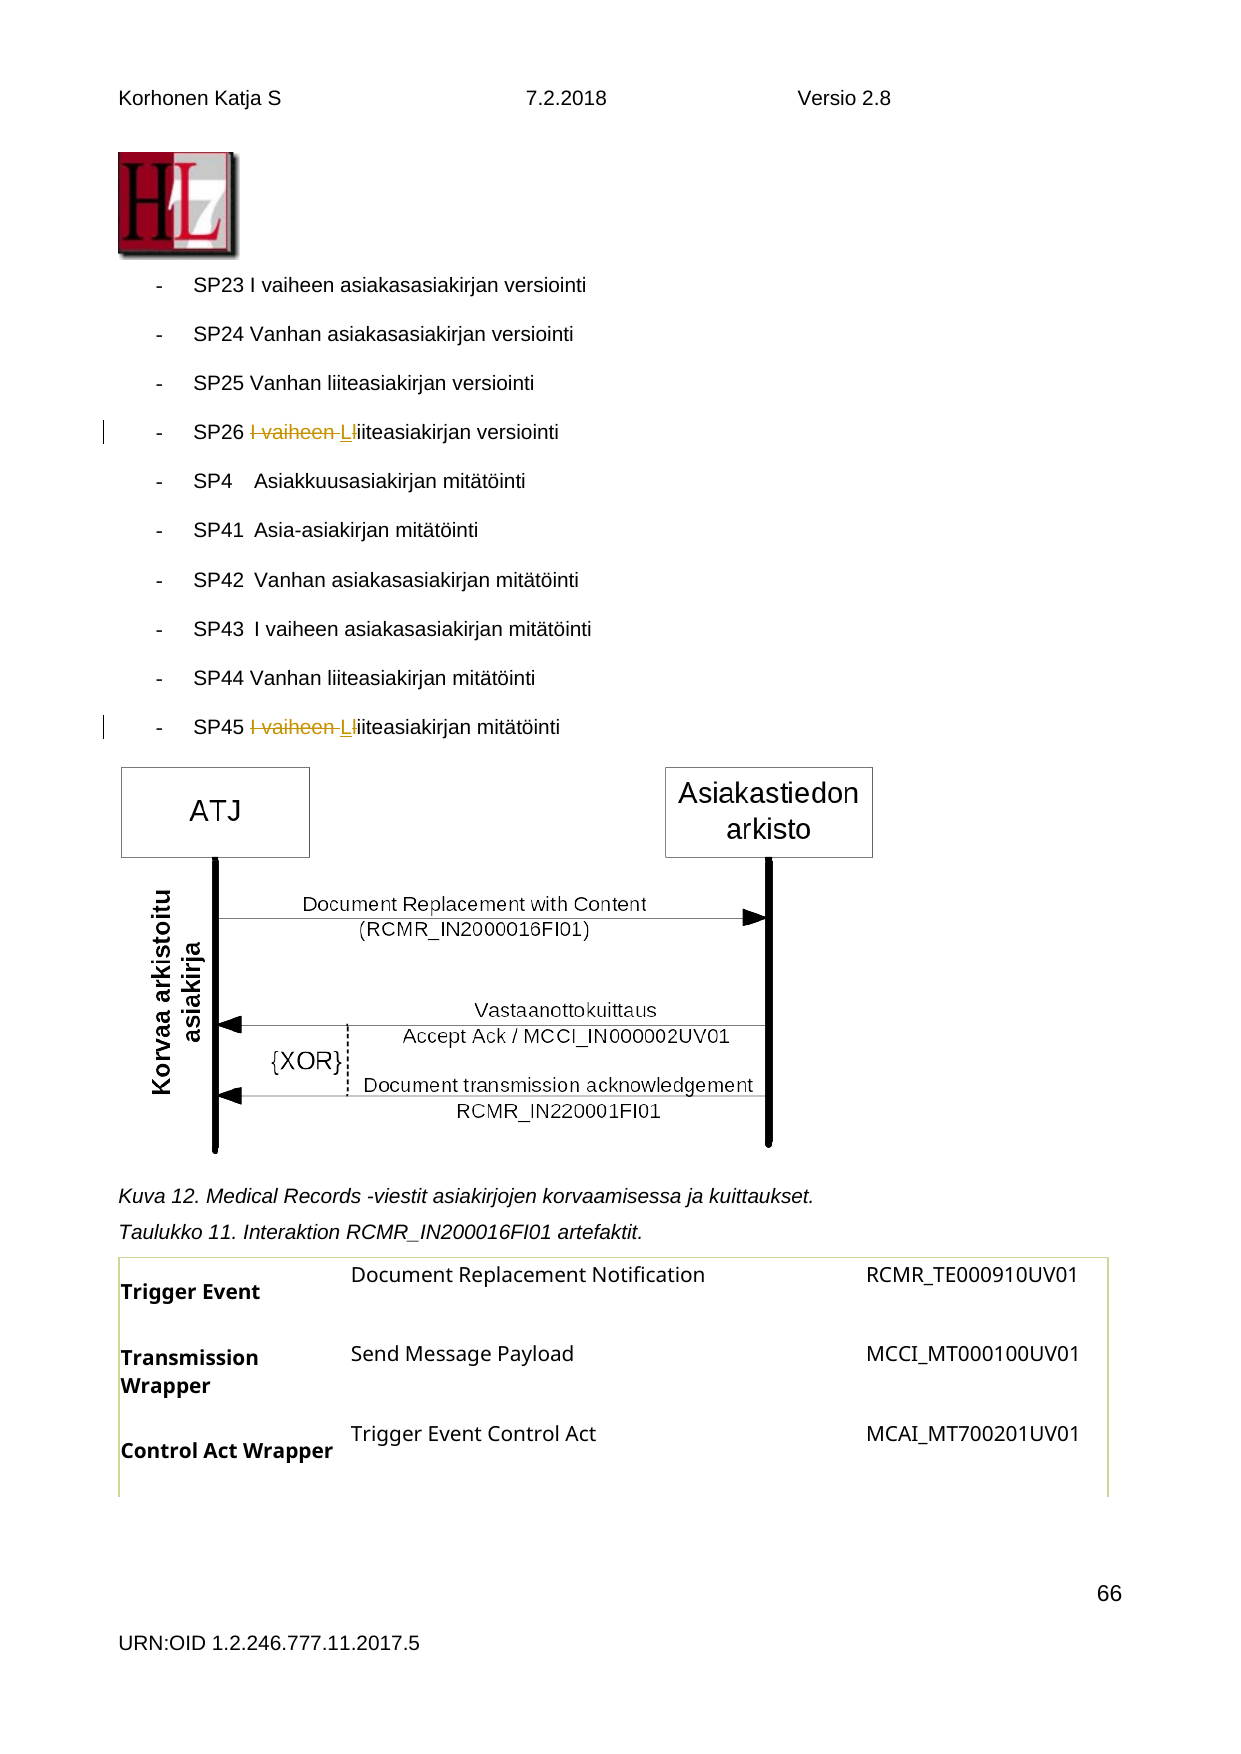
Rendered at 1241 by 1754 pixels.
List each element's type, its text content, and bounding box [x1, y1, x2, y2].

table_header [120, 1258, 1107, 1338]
text Taulukko 11. Interaktion RCMR_IN200016FI01 artefaktit. [118, 1220, 1122, 1244]
list SP42 Vanhan asiakasasiakirjan mitätöinti [156, 567, 1122, 592]
list SP24 Vanhan asiakasasiakirjan versiointi [156, 322, 1122, 346]
list SP4 Asiakkuusasiakirjan mitätöinti [156, 469, 1122, 493]
list SP44 Vanhan liiteasiakirjan mitätöinti [156, 666, 1122, 690]
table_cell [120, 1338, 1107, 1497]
list SP41 Asia-asiakirjan mitätöinti [156, 518, 1122, 542]
picture [118, 152, 241, 260]
list SP23 I vaiheen asiakasasiakirjan versiointi [156, 272, 1122, 297]
list SP45 iiteasiakirjan mitätöinti [156, 715, 1122, 739]
list SP26 iiteasiakirjan versiointi [156, 420, 1122, 444]
list SP25 Vanhan liiteasiakirjan versiointi [156, 371, 1122, 395]
list SP43 I vaiheen asiakasasiakirjan mitätöinti [156, 617, 1122, 641]
text Kuva 12. Medical Records -viestit asiakirjojen korvaamisessa ja kuittaukset. [118, 1184, 1122, 1208]
